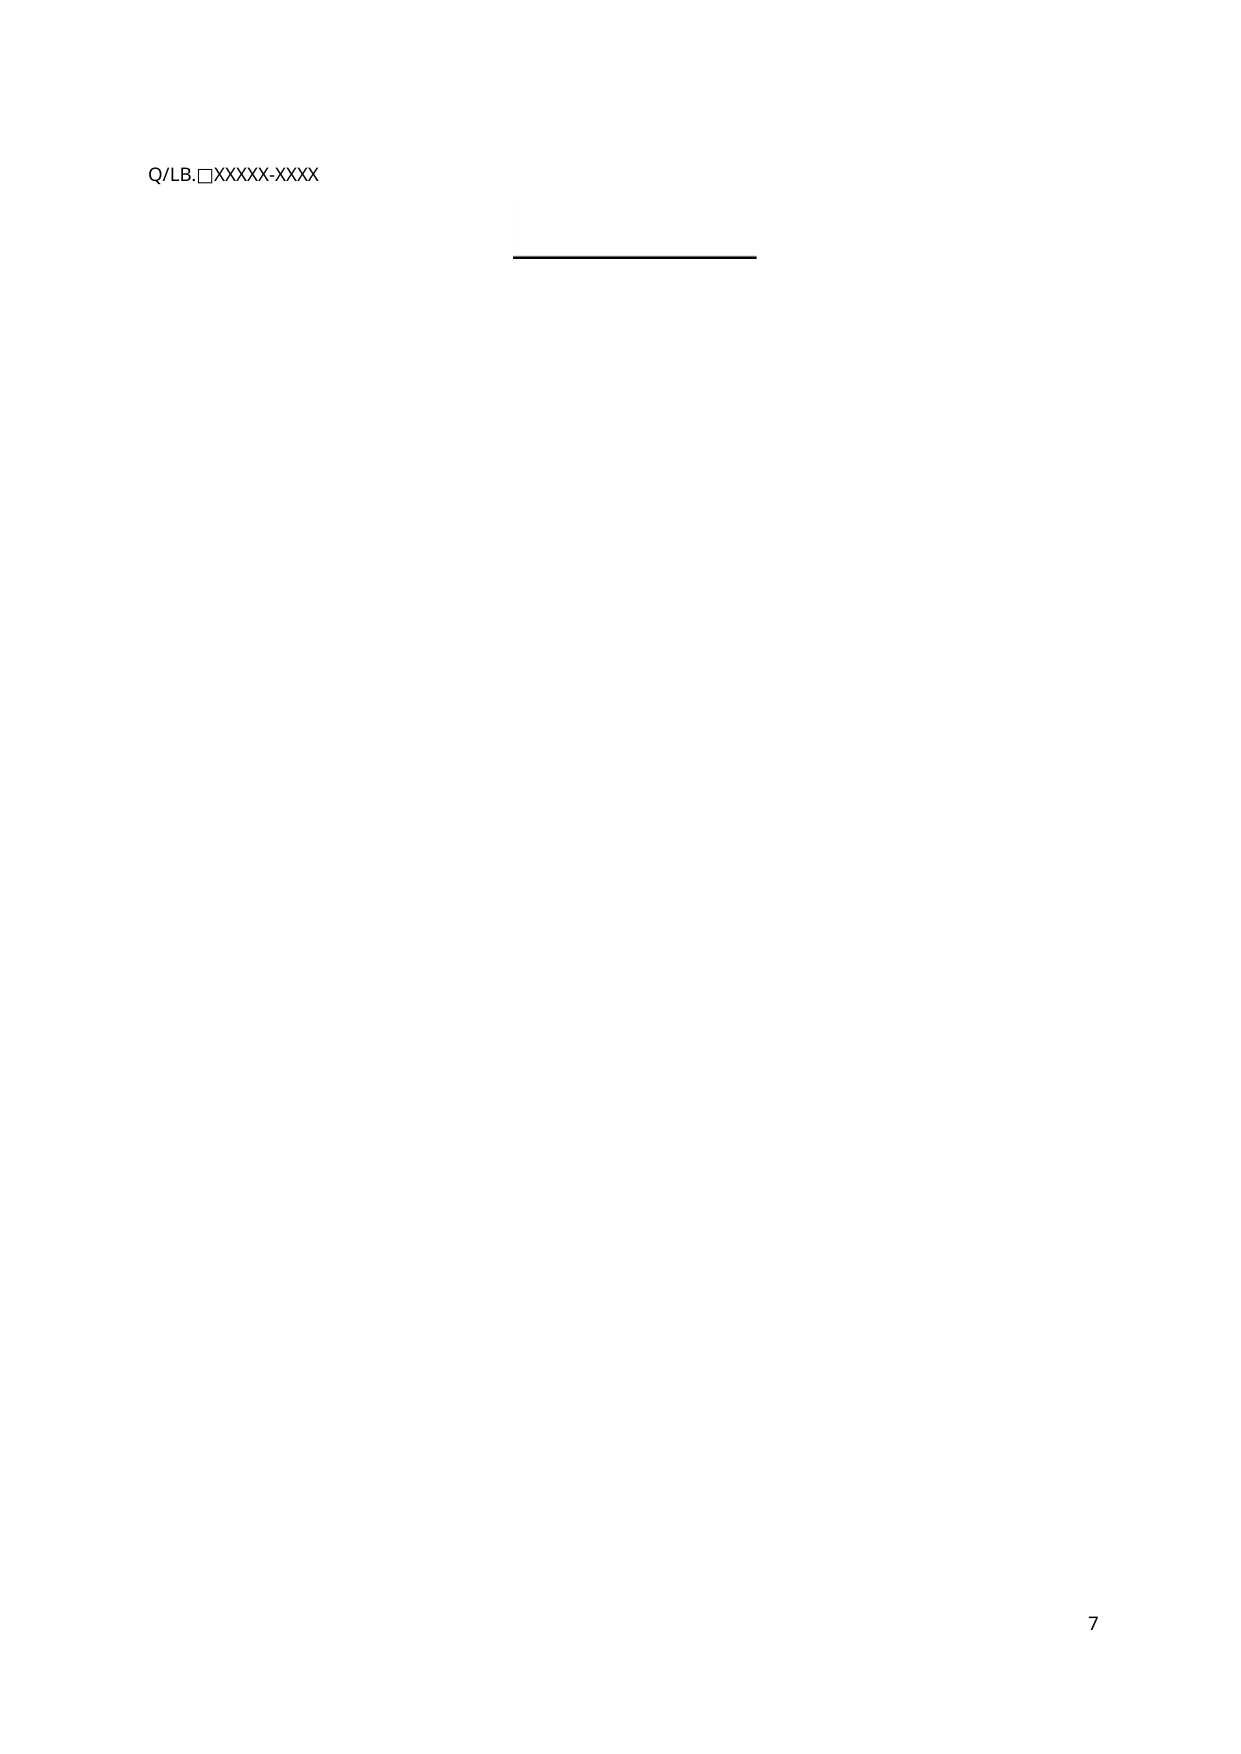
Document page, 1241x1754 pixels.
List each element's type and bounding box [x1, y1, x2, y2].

picture [513, 206, 757, 259]
